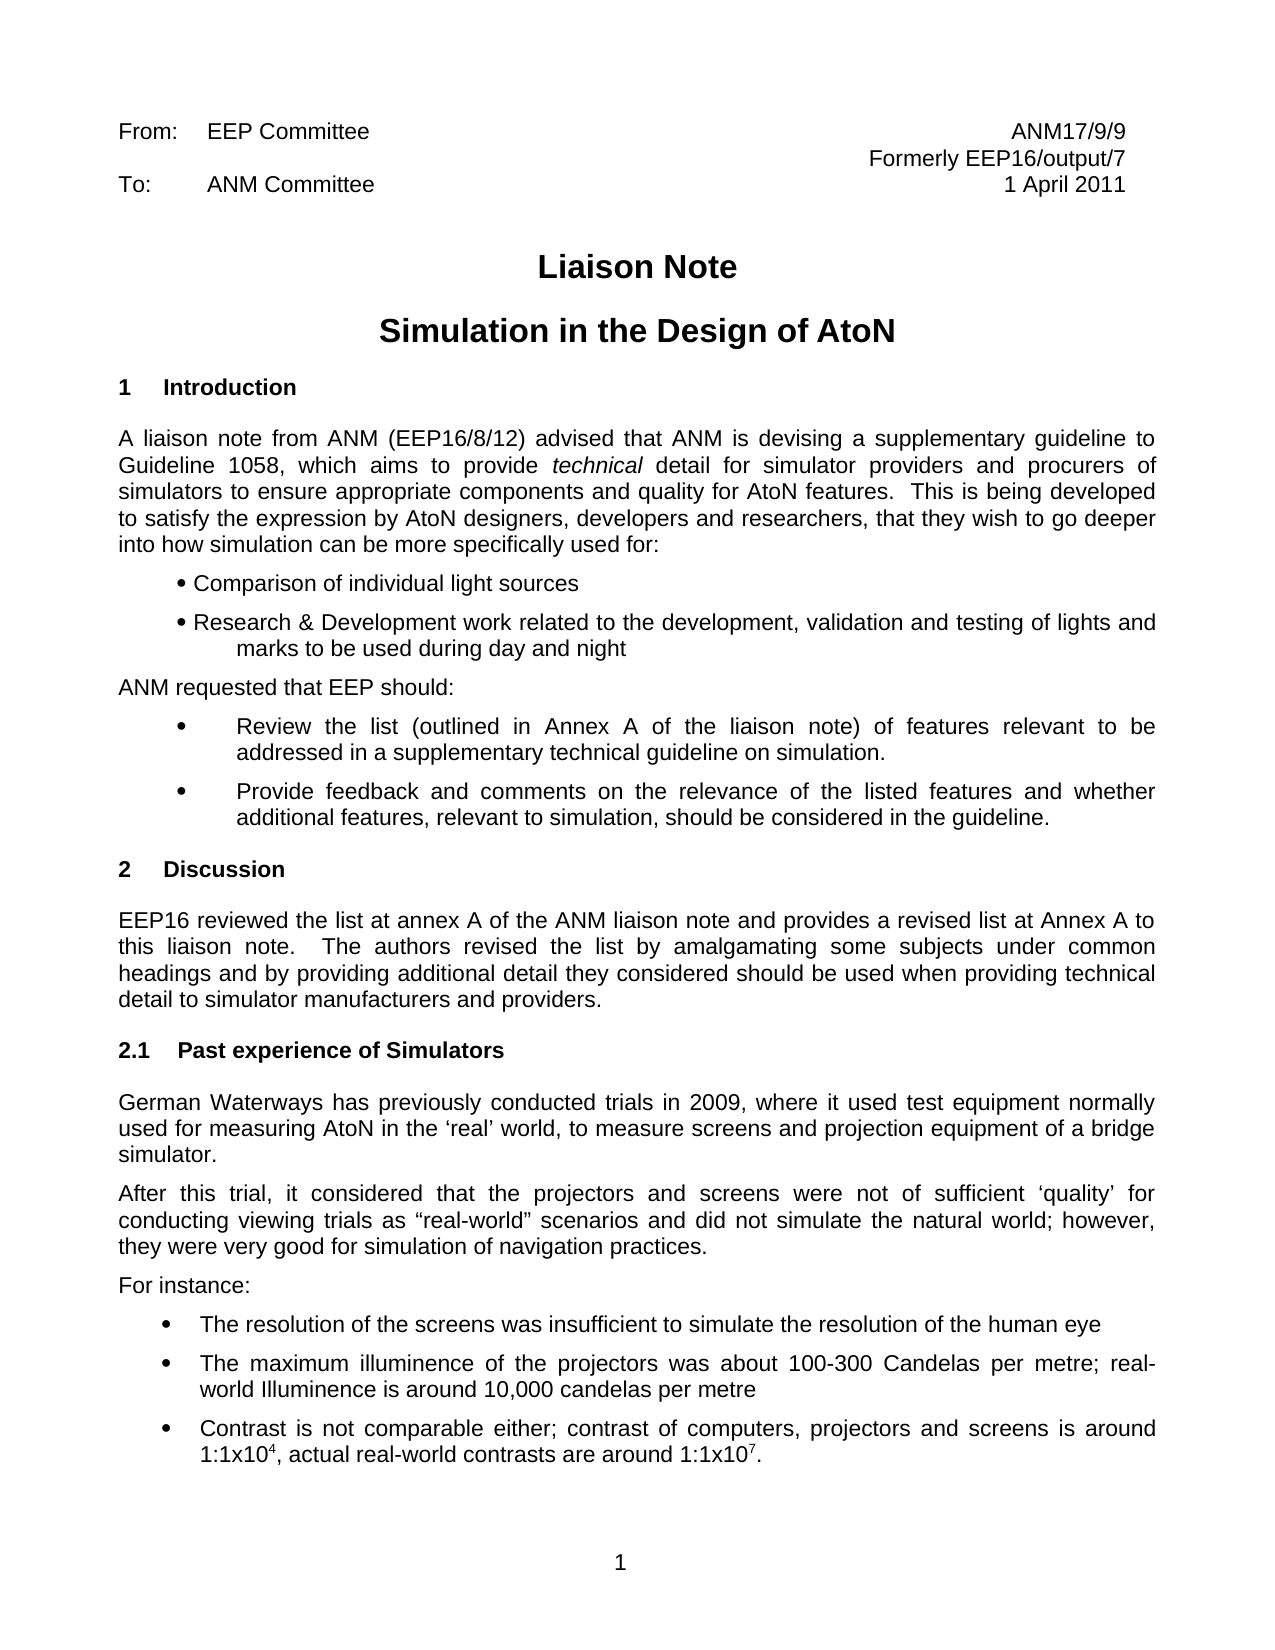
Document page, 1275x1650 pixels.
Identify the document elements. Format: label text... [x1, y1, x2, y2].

title Simulation in the Design of AtoN [118, 311, 1157, 349]
text For instance: [118, 1272, 1157, 1298]
title Liaison Note [118, 247, 1157, 286]
list Contrast is not comparable either; contrast of computers, projectors and screens is around 1:1x104, actual real-world contrasts are around 1:1x107. [162, 1415, 1157, 1467]
subtitle Past experience of Simulators [118, 1037, 1157, 1064]
list The maximum illuminence of the projectors was about 100-300 Candelas per metre; real-world Illuminence is around 10,000 candelas per metre [162, 1349, 1157, 1402]
table_header ANM17/9/9 Formerly EEP16/output/7 [568, 118, 1137, 171]
text Comparison of individual light sources [177, 570, 1157, 596]
table_header From: EEP Committee [107, 118, 568, 171]
text EEP16 reviewed the list at annex A of the ANM liaison note and provides a revised list at Annex A to this liaison note. The authors revised the list by amalgamating some subjects under common headings and by providing additional detail they considered should be used when providing technical detail to simulator manufacturers and providers. [118, 907, 1157, 1012]
subtitle Discussion [118, 856, 1157, 882]
text German Waterways has previously conducted trials in 2009, where it used test equipment normally used for measuring AtoN in the ‘real’ world, to measure screens and projection equipment of a bridge simulator. [118, 1089, 1157, 1168]
list The resolution of the screens was insufficient to simulate the resolution of the human eye [162, 1311, 1157, 1337]
list Provide feedback and comments on the relevance of the listed features and whether additional features, relevant to simulation, should be considered in the guideline. [177, 778, 1157, 831]
subtitle Introduction [118, 374, 1157, 400]
text After this trial, it considered that the projectors and screens were not of sufficient ‘quality’ for conducting viewing trials as “real-world” scenarios and did not simulate the natural world; however, they were very good for simulation of navigation practices. [118, 1180, 1157, 1259]
table_cell 1 April 2011 [568, 171, 1137, 197]
list Review the list (outlined in Annex A of the liaison note) of features relevant to be addressed in a supplementary technical guideline on simulation. [177, 713, 1157, 765]
text Research & Development work related to the development, validation and testing of lights and marks to be used during day and night [177, 608, 1157, 661]
table_cell To: ANM Committee [107, 171, 568, 197]
text A liaison note from ANM (EEP16/8/12) advised that ANM is devising a supplementary guideline to Guideline 1058, which aims to provide technical detail for simulator providers and procurers of simulators to ensure appropriate components and quality for AtoN features. This is being developed to satisfy the expression by AtoN designers, developers and researchers, that they wish to go deeper into how simulation can be more specifically used for: [118, 425, 1157, 557]
list ANM requested that EEP should: [118, 674, 1157, 700]
